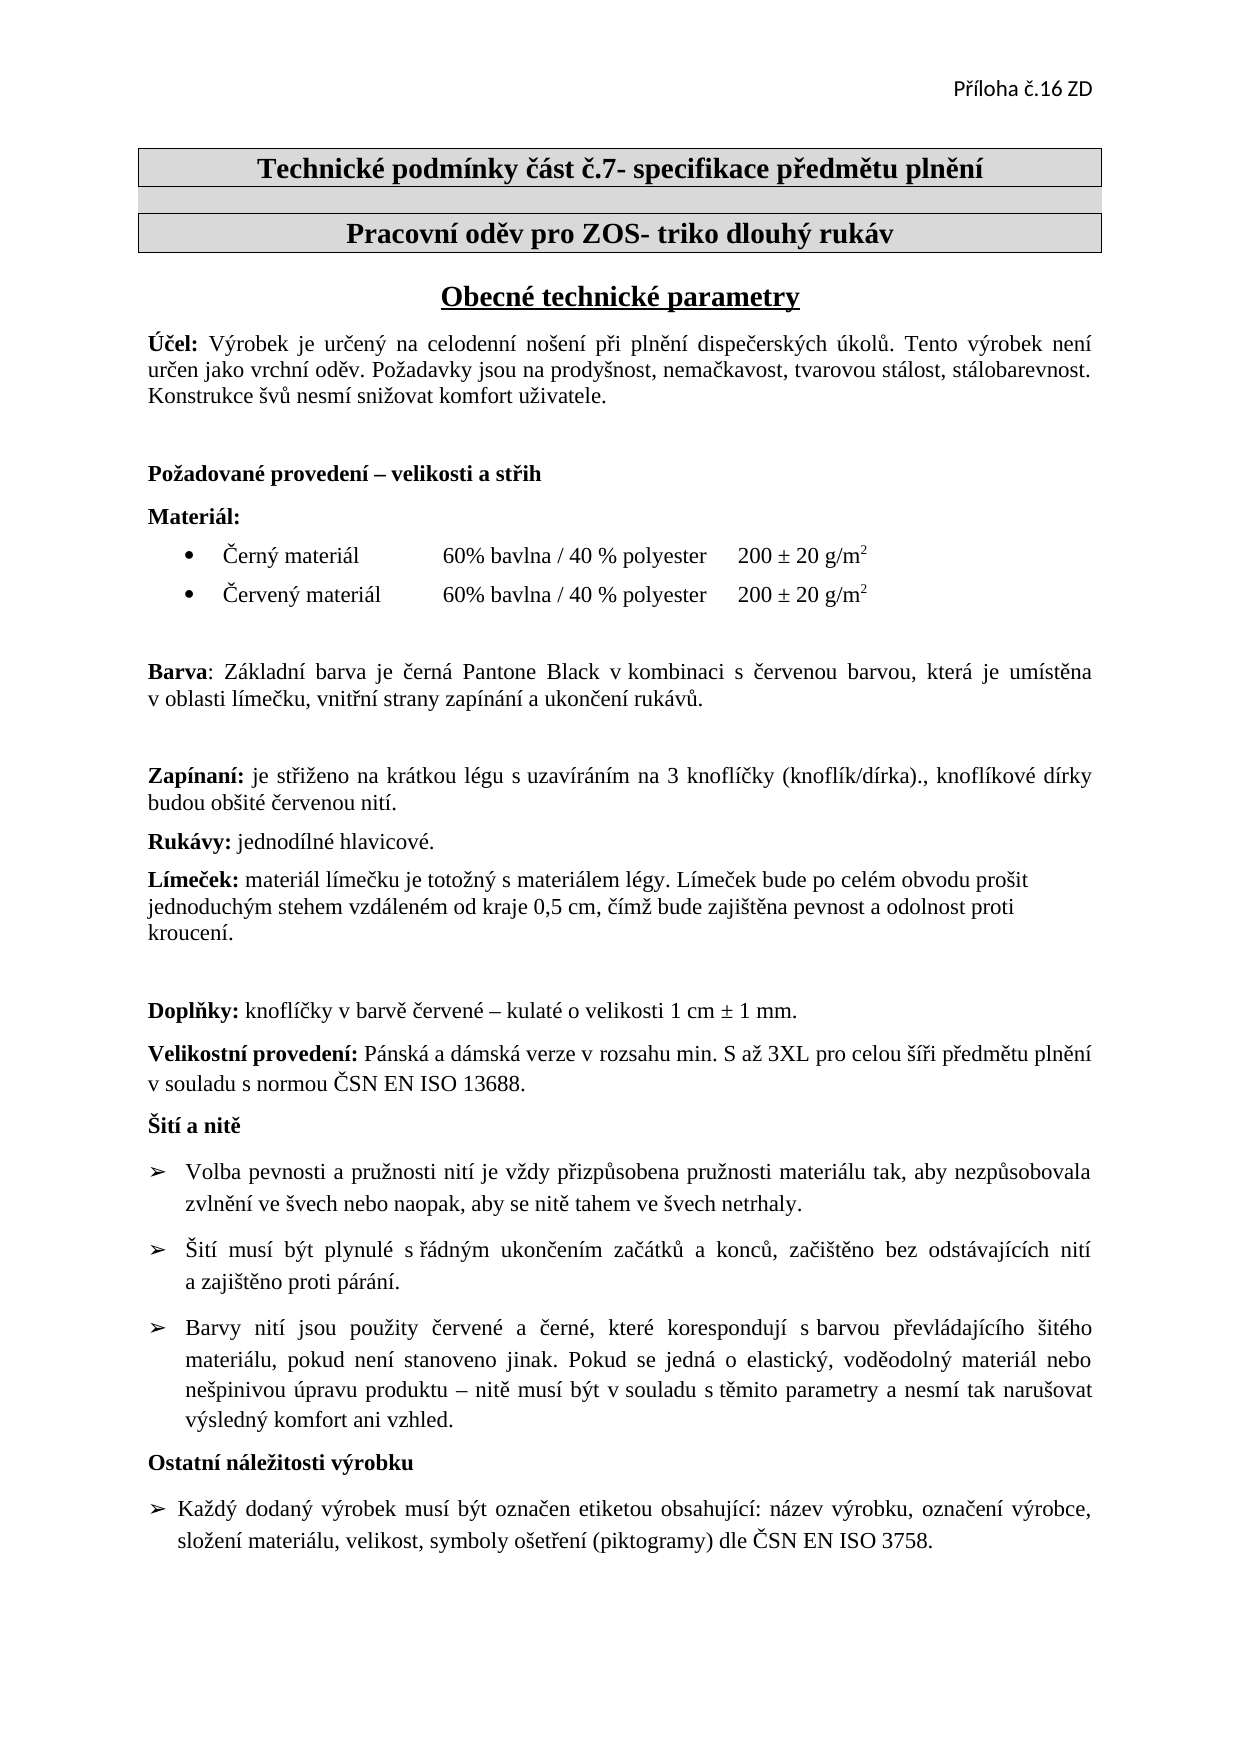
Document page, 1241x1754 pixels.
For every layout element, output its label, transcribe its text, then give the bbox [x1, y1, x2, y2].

text Rukávy: jednodílné hlavicové. [148, 828, 1093, 854]
text Obecné technické parametry [148, 279, 1093, 312]
text Technické podmínky část č.7- specifikace předmětu plnění [139, 149, 1101, 186]
text Ostatní náležitosti výrobku [148, 1449, 1093, 1476]
list Červený materiál 60% bavlna / 40 % polyester 200 ± 20 g/m2 [185, 581, 1093, 607]
list Šití musí být plynulé s řádným ukončením začátků a konců, začištěno bez odstávajících nití a zajištěno proti párání. [148, 1233, 1093, 1294]
text Pracovní oděv pro ZOS- triko dlouhý rukáv [139, 214, 1101, 252]
text Požadované provedení – velikosti a střih [148, 460, 1093, 487]
text Účel: Výrobek je určený na celodenní nošení při plnění dispečerských úkolů. Tento výrobek není určen jako vrchní oděv. Požadavky jsou na prodyšnost, nemačkavost, tvarovou stálost, stálobarevnost. Konstrukce švů nesmí snižovat komfort uživatele. [148, 330, 1093, 409]
text Barva: Základní barva je černá Pantone Black v kombinaci s červenou barvou, která je umístěna v oblasti límečku, vnitřní strany zapínání a ukončení rukávů. [148, 658, 1093, 711]
list Barvy nití jsou použity červené a černé, které korespondují s barvou převládajícího šitého materiálu, pokud není stanoveno jinak. Pokud se jedná o elastický, voděodolný materiál nebo nešpinivou úpravu produktu – nitě musí být v souladu s těmito parametry a nesmí tak narušovat výsledný komfort ani vzhled. [148, 1311, 1093, 1433]
list Volba pevnosti a pružnosti nití je vždy přizpůsobena pružnosti materiálu tak, aby nezpůsobovala zvlnění ve švech nebo naopak, aby se nitě tahem ve švech netrhaly. [148, 1155, 1093, 1217]
list Každý dodaný výrobek musí být označen etiketou obsahující: název výrobku, označení výrobce, složení materiálu, velikost, symboly ošetření (piktogramy) dle ČSN EN ISO 3758. [148, 1492, 1093, 1553]
text Materiál: [148, 503, 1093, 529]
list Černý materiál 60% bavlna / 40 % polyester 200 ± 20 g/m2 [185, 542, 1093, 568]
text Límeček: materiál límečku je totožný s materiálem légy. Límeček bude po celém obvodu prošit jednoduchým stehem vzdáleném od kraje 0,5 cm, čímž bude zajištěna pevnost a odolnost proti kroucení. [148, 867, 1093, 946]
text Velikostní provedení: Pánská a dámská verze v rozsahu min. S až 3XL pro celou šíři předmětu plnění v souladu s normou ČSN EN ISO 13688. [148, 1040, 1093, 1096]
text Zapínaní: je střiženo na krátkou légu s uzavíráním na 3 knoflíčky (knoflík/dírka)., knoflíkové dírky budou obšité červenou nití. [148, 762, 1093, 815]
text Šití a nitě [148, 1113, 1093, 1139]
text Doplňky: knoflíčky v barvě červené – kulaté o velikosti 1 cm ± 1 mm. [148, 997, 1093, 1023]
